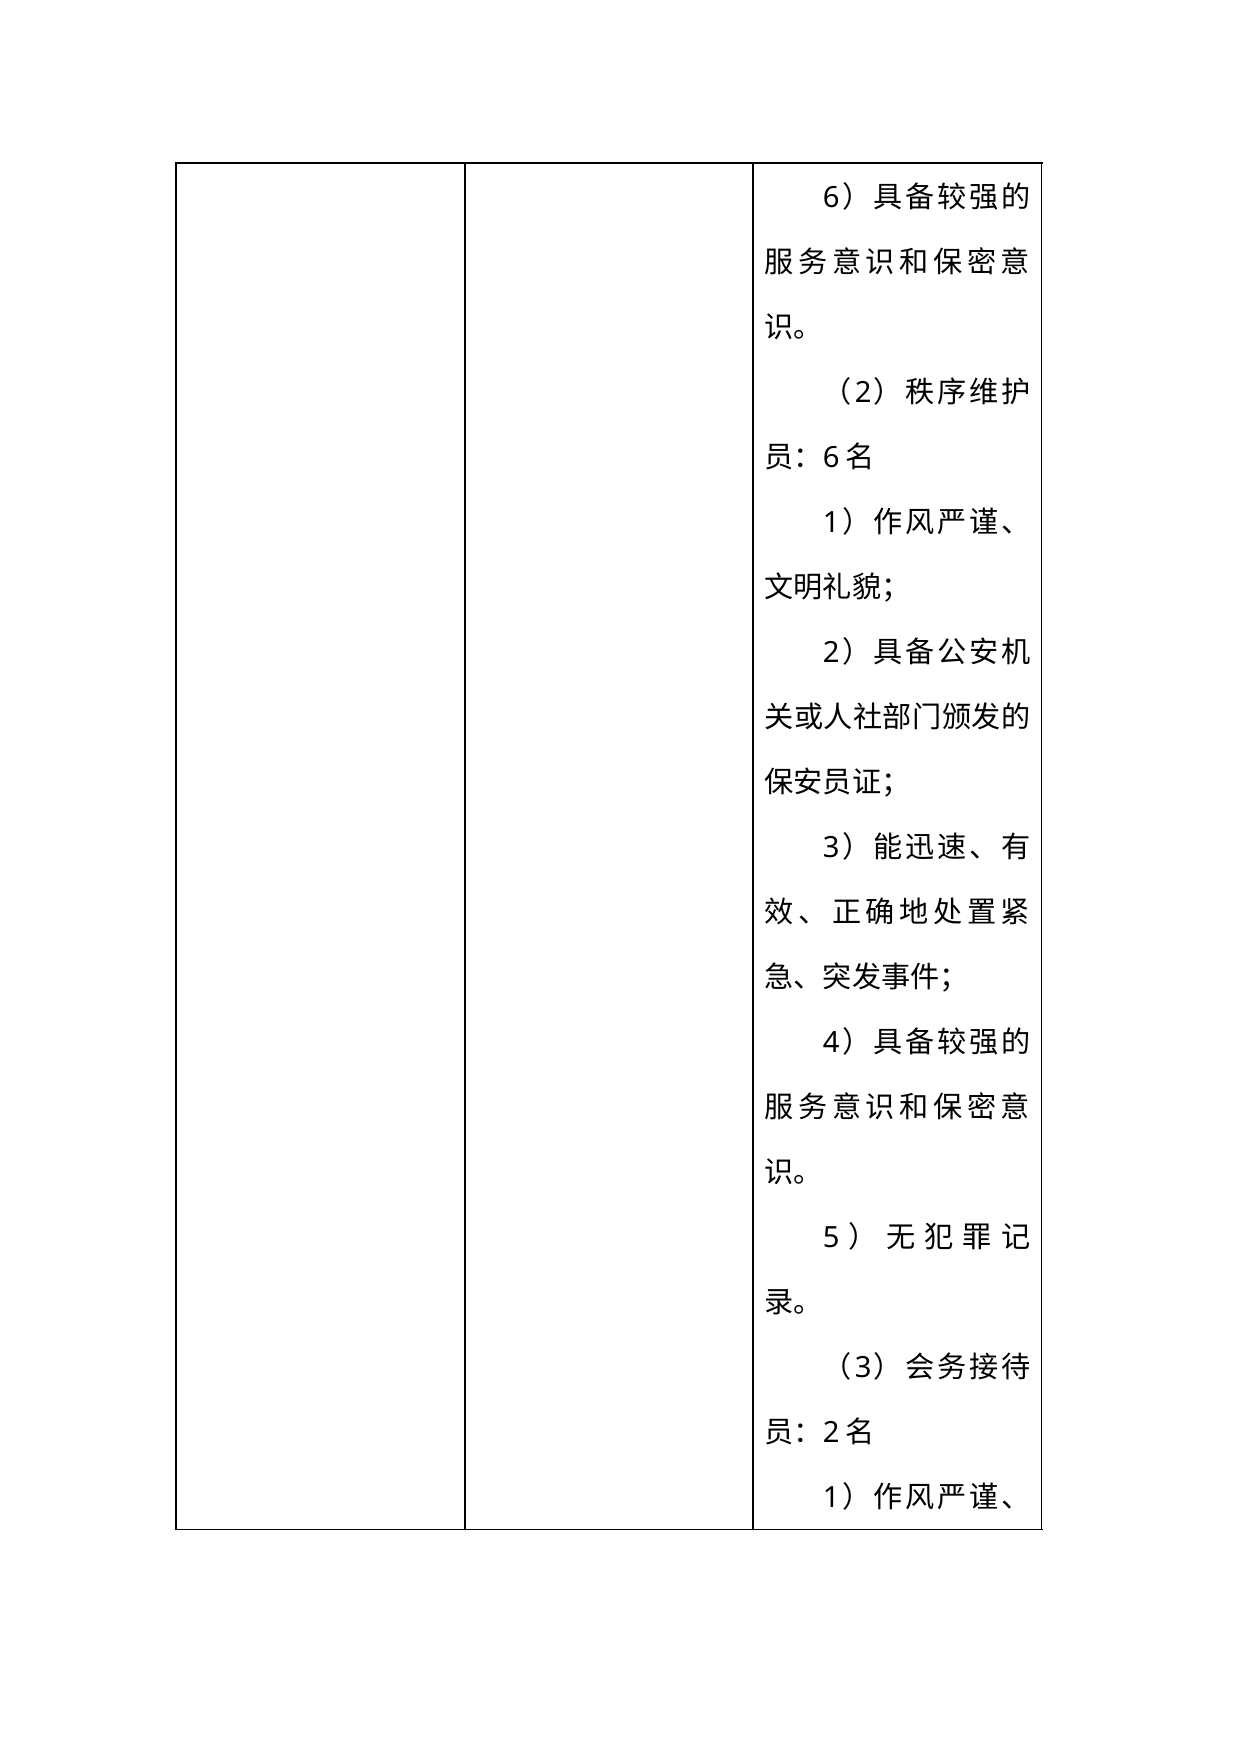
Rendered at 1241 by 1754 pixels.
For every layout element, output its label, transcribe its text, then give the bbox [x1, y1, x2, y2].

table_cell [754, 164, 1041, 1528]
table_cell [466, 164, 752, 1528]
table_cell 1 [177, 164, 464, 1528]
